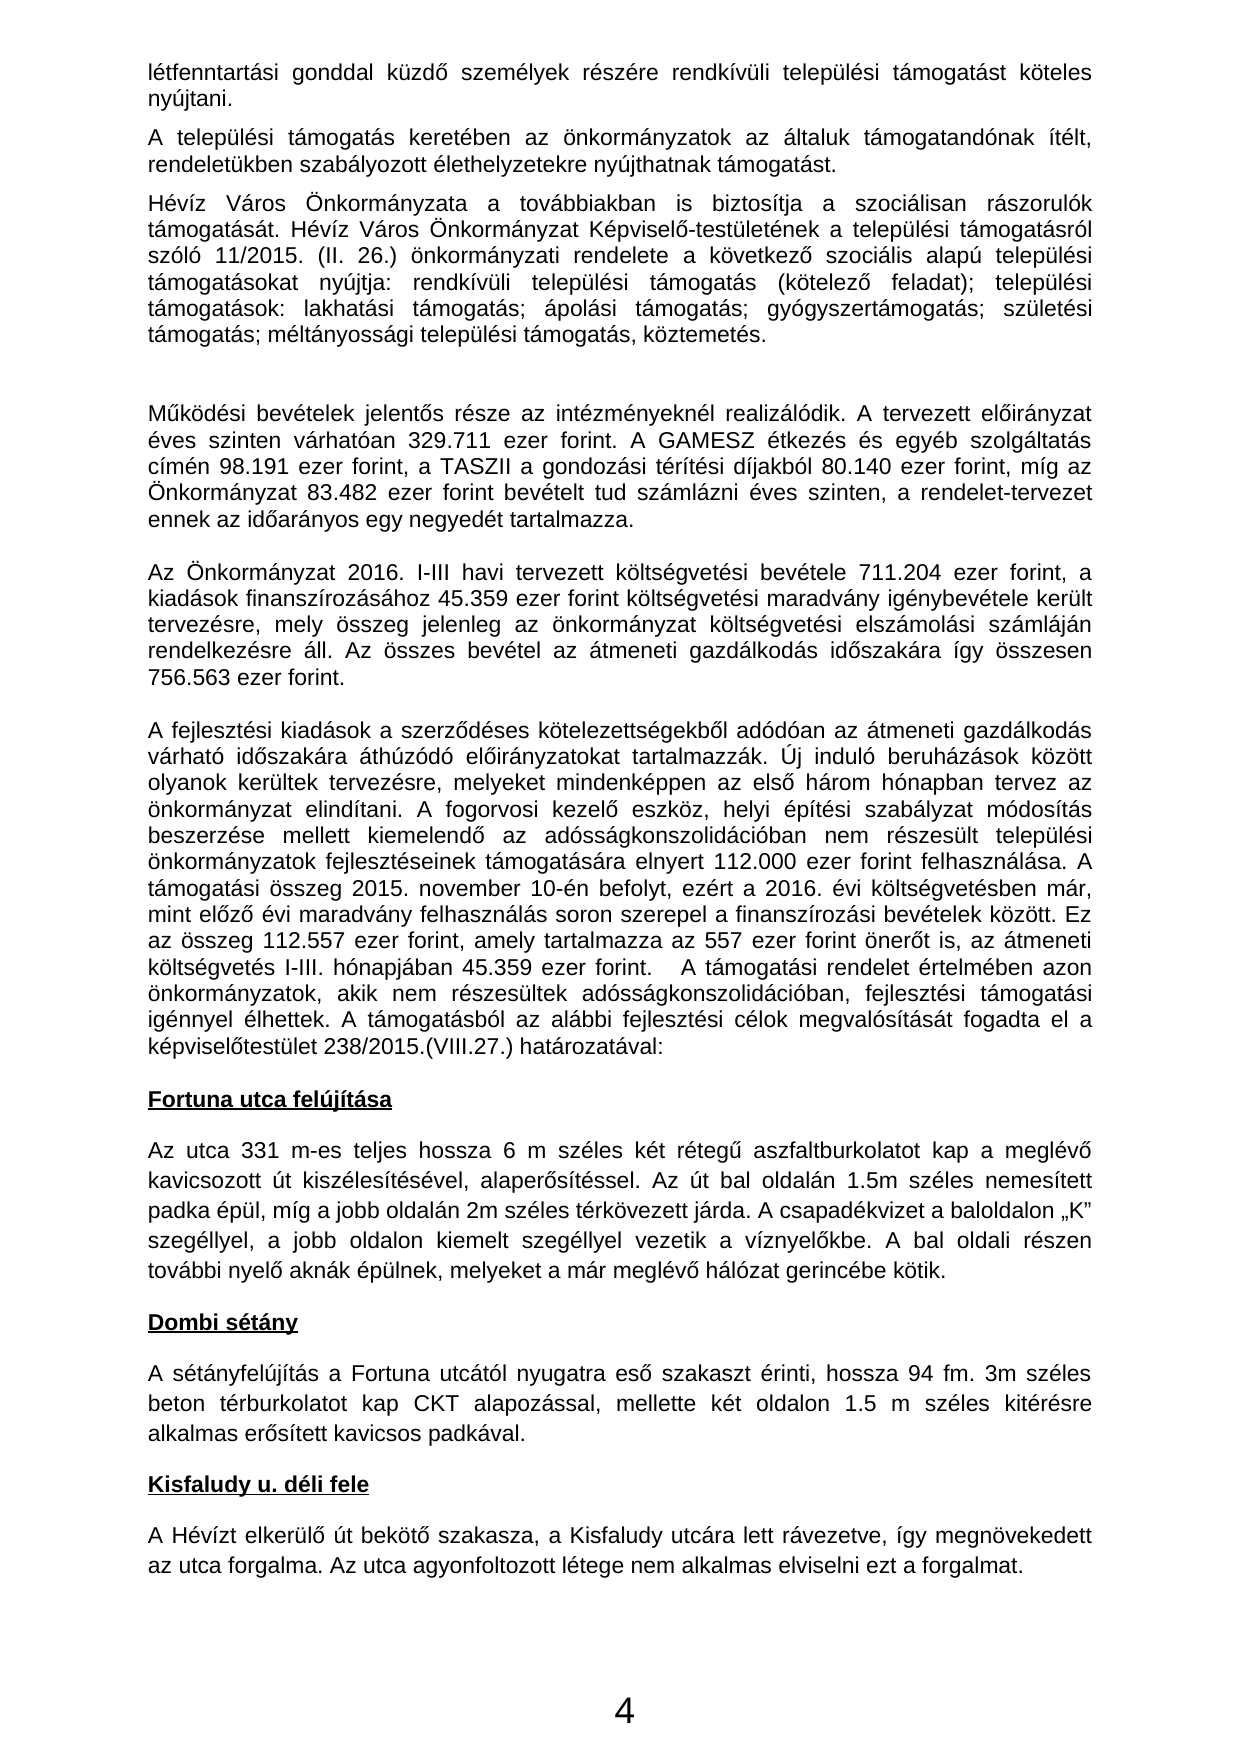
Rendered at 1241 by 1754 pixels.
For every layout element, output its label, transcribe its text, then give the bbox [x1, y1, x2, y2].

text A fejlesztési kiadások a szerződéses kötelezettségekből adódóan az átmeneti gazdálkodás várható időszakára áthúzódó előirányzatokat tartalmazzák. Új induló beruházások között olyanok kerültek tervezésre, melyeket mindenképpen az első három hónapban tervez az önkormányzat elindítani. A fogorvosi kezelő eszköz, helyi építési szabályzat módosítás beszerzése mellett kiemelendő az adósságkonszolidációban nem részesült települési önkormányzatok fejlesztéseinek támogatására elnyert 112.000 ezer forint felhasználása. A támogatási összeg 2015. november 10-én befolyt, ezért a 2016. évi költségvetésben már, mint előző évi maradvány felhasználás soron szerepel a finanszírozási bevételek között. Ez az összeg 112.557 ezer forint, amely tartalmazza az 557 ezer forint önerőt is, az átmeneti költségvetés I-III. hónapjában 45.359 ezer forint. A támogatási rendelet értelmében azon önkormányzatok, akik nem részesültek adósságkonszolidációban, fejlesztési támogatási igénnyel élhettek. A támogatásból az alábbi fejlesztési célok megvalósítását fogadta el a képviselőtestület 238/2015.(VIII.27.) határozatával: [148, 717, 1093, 1059]
text A Hévízt elkerülő út bekötő szakasza, a Kisfaludy utcára lett rávezetve, így megnövekedett az utca forgalma. Az utca agyonfoltozott létege nem alkalmas elviselni ezt a forgalmat. [148, 1522, 1093, 1578]
text A települési támogatás keretében az önkormányzatok az általuk támogatandónak ítélt, rendeletükben szabályozott élethelyzetekre nyújthatnak támogatást. [148, 124, 1093, 177]
text Az Önkormányzat 2016. I-III havi tervezett költségvetési bevétele 711.204 ezer forint, a kiadások finanszírozásához 45.359 ezer forint költségvetési maradvány igénybevétele került tervezésre, mely összeg jelenleg az önkormányzat költségvetési elszámolási számláján rendelkezésre áll. Az összes bevétel az átmeneti gazdálkodás időszakára így összesen 756.563 ezer forint. [148, 558, 1093, 690]
text Hévíz Város Önkormányzata a továbbiakban is biztosítja a szociálisan rászorulók támogatását. Hévíz Város Önkormányzat Képviselő-testületének a települési támogatásról szóló 11/2015. (II. 26.) önkormányzati rendelete a következő szociális alapú települési támogatásokat nyújtja: rendkívüli települési támogatás (kötelező feladat); települési támogatások: lakhatási támogatás; ápolási támogatás; gyógyszertámogatás; születési támogatás; méltányossági települési támogatás, köztemetés. [148, 189, 1093, 348]
text Működési bevételek jelentős része az intézményeknél realizálódik. A tervezett előirányzat éves szinten várhatóan 329.711 ezer forint. A GAMESZ étkezés és egyéb szolgáltatás címén 98.191 ezer forint, a TASZII a gondozási térítési díjakból 80.140 ezer forint, míg az Önkormányzat 83.482 ezer forint bevételt tud számlázni éves szinten, a rendelet-tervezet ennek az időarányos egy negyedét tartalmazza. [148, 400, 1093, 532]
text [148, 59, 1093, 112]
text Az utca 331 m-es teljes hossza 6 m széles két rétegű aszfaltburkolatot kap a meglévő kavicsozott út kiszélesítésével, alaperősítéssel. Az út bal oldalán 1.5m széles nemesített padka épül, míg a jobb oldalán 2m széles térkövezett járda. A csapadékvizet a baloldalon „K” szegéllyel, a jobb oldalon kiemelt szegéllyel vezetik a víznyelőkbe. A bal oldali részen további nyelő aknák épülnek, melyeket a már meglévő hálózat gerincébe kötik. [148, 1137, 1093, 1284]
text A sétányfelújítás a Fortuna utcától nyugatra eső szakaszt érinti, hossza 94 fm. 3m széles beton térburkolatot kap CKT alapozással, mellette két oldalon 1.5 m széles kitérésre alkalmas erősített kavicsos padkával. [148, 1359, 1093, 1446]
text Dombi sétány [148, 1308, 1093, 1335]
text Fortuna utca felújítása [148, 1086, 1093, 1112]
text Kisfaludy u. déli fele [148, 1471, 1093, 1497]
